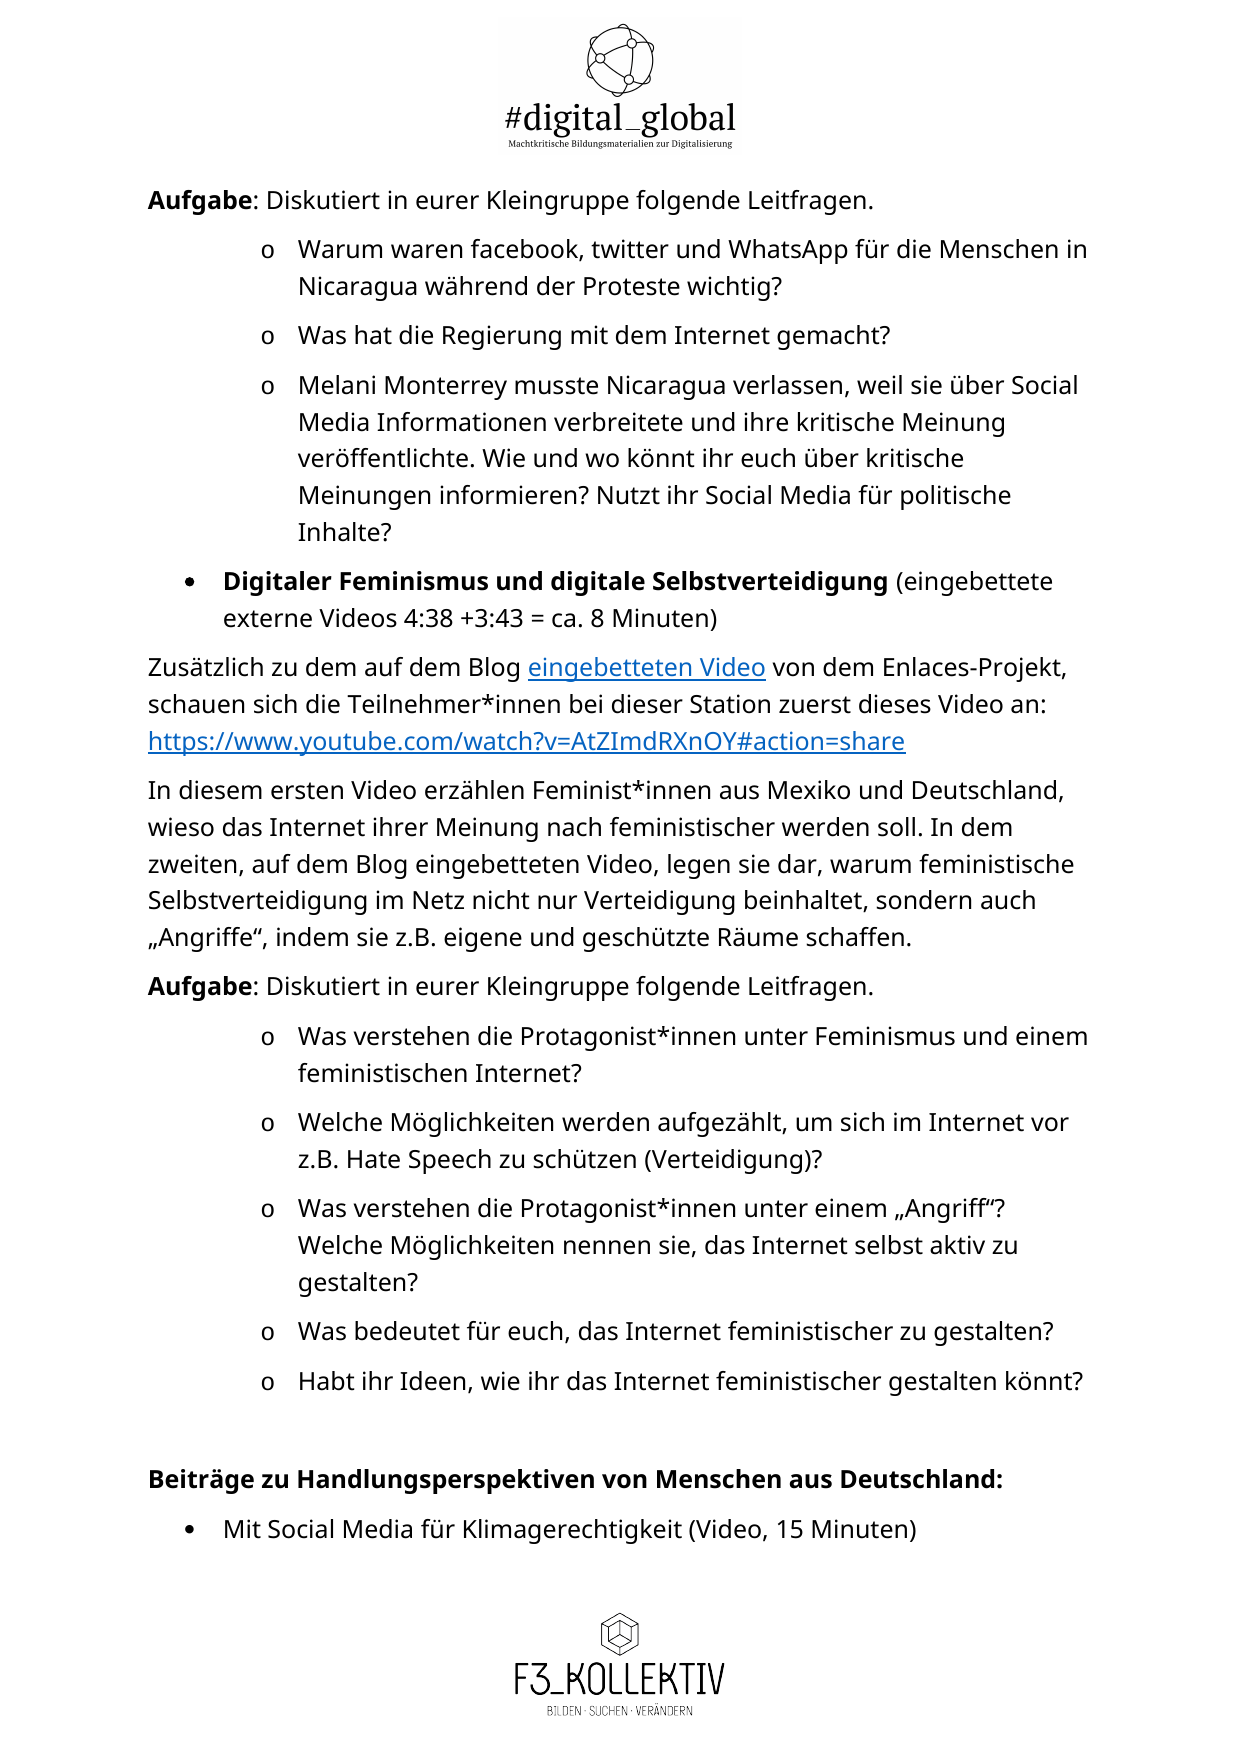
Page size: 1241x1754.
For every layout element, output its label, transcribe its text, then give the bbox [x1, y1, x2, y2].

list Was hat die Regierung mit dem Internet gemacht? [260, 318, 1093, 352]
list Habt ihr Ideen, wie ihr das Internet feministischer gestalten könnt? [260, 1363, 1093, 1398]
list Digitaler Feminismus und digitale Selbstverteidigung (eingebettete externe Videos 4:38 +3:43 = ca. 8 Minuten) [185, 564, 1093, 635]
list Melani Monterrey musste Nicaragua verlassen, weil sie über Social Media Informationen verbreitete und ihre kritische Meinung veröffentlichte. Wie und wo könnt ihr euch über kritische Meinungen informieren? Nutzt ihr Social Media für politische Inhalte? [260, 367, 1093, 549]
list Was verstehen die Protagonist*innen unter Feminismus und einem feministischen Internet? [260, 1018, 1093, 1089]
text Aufgabe: Diskutiert in eurer Kleingruppe folgende Leitfragen. [148, 182, 1093, 216]
text Aufgabe: Diskutiert in eurer Kleingruppe folgende Leitfragen. [148, 969, 1093, 1003]
text Beiträge zu Handlungsperspektiven von Menschen aus Deutschland: [148, 1462, 1093, 1496]
list Was verstehen die Protagonist*innen unter einem „Angriff“? Welche Möglichkeiten nennen sie, das Internet selbst aktiv zu gestalten? [260, 1191, 1093, 1299]
picture [509, 1607, 731, 1722]
text Zusätzlich zu dem auf dem Blog eingebetteten Video von dem Enlaces-Projekt, schauen sich die Teilnehmer*innen bei dieser Station zuerst dieses Video an: https://www.youtube.com/watch?v=AtZImdRXnOY#action=share [148, 650, 1093, 757]
text In diesem ersten Video erzählen Feminist*innen aus Mexiko und Deutschland, wieso das Internet ihrer Meinung nach feministischer werden soll. In dem zweiten, auf dem Blog eingebetteten Video, legen sie dar, warum feministische Selbstverteidigung im Netz nicht nur Verteidigung beinhaltet, sondern auch „Angriffe“, indem sie z.B. eigene und geschützte Räume schaffen. [148, 773, 1093, 954]
list Warum waren facebook, twitter und WhatsApp für die Menschen in Nicaragua während der Proteste wichtig? [260, 232, 1093, 303]
list Mit Social Media für Klimagerechtigkeit (Video, 15 Minuten) [185, 1511, 1093, 1545]
list Welche Möglichkeiten werden aufgezählt, um sich im Internet vor z.B. Hate Speech zu schützen (Verteidigung)? [260, 1104, 1093, 1176]
list Was bedeutet für euch, das Internet feministischer zu gestalten? [260, 1314, 1093, 1348]
picture [498, 17, 743, 155]
